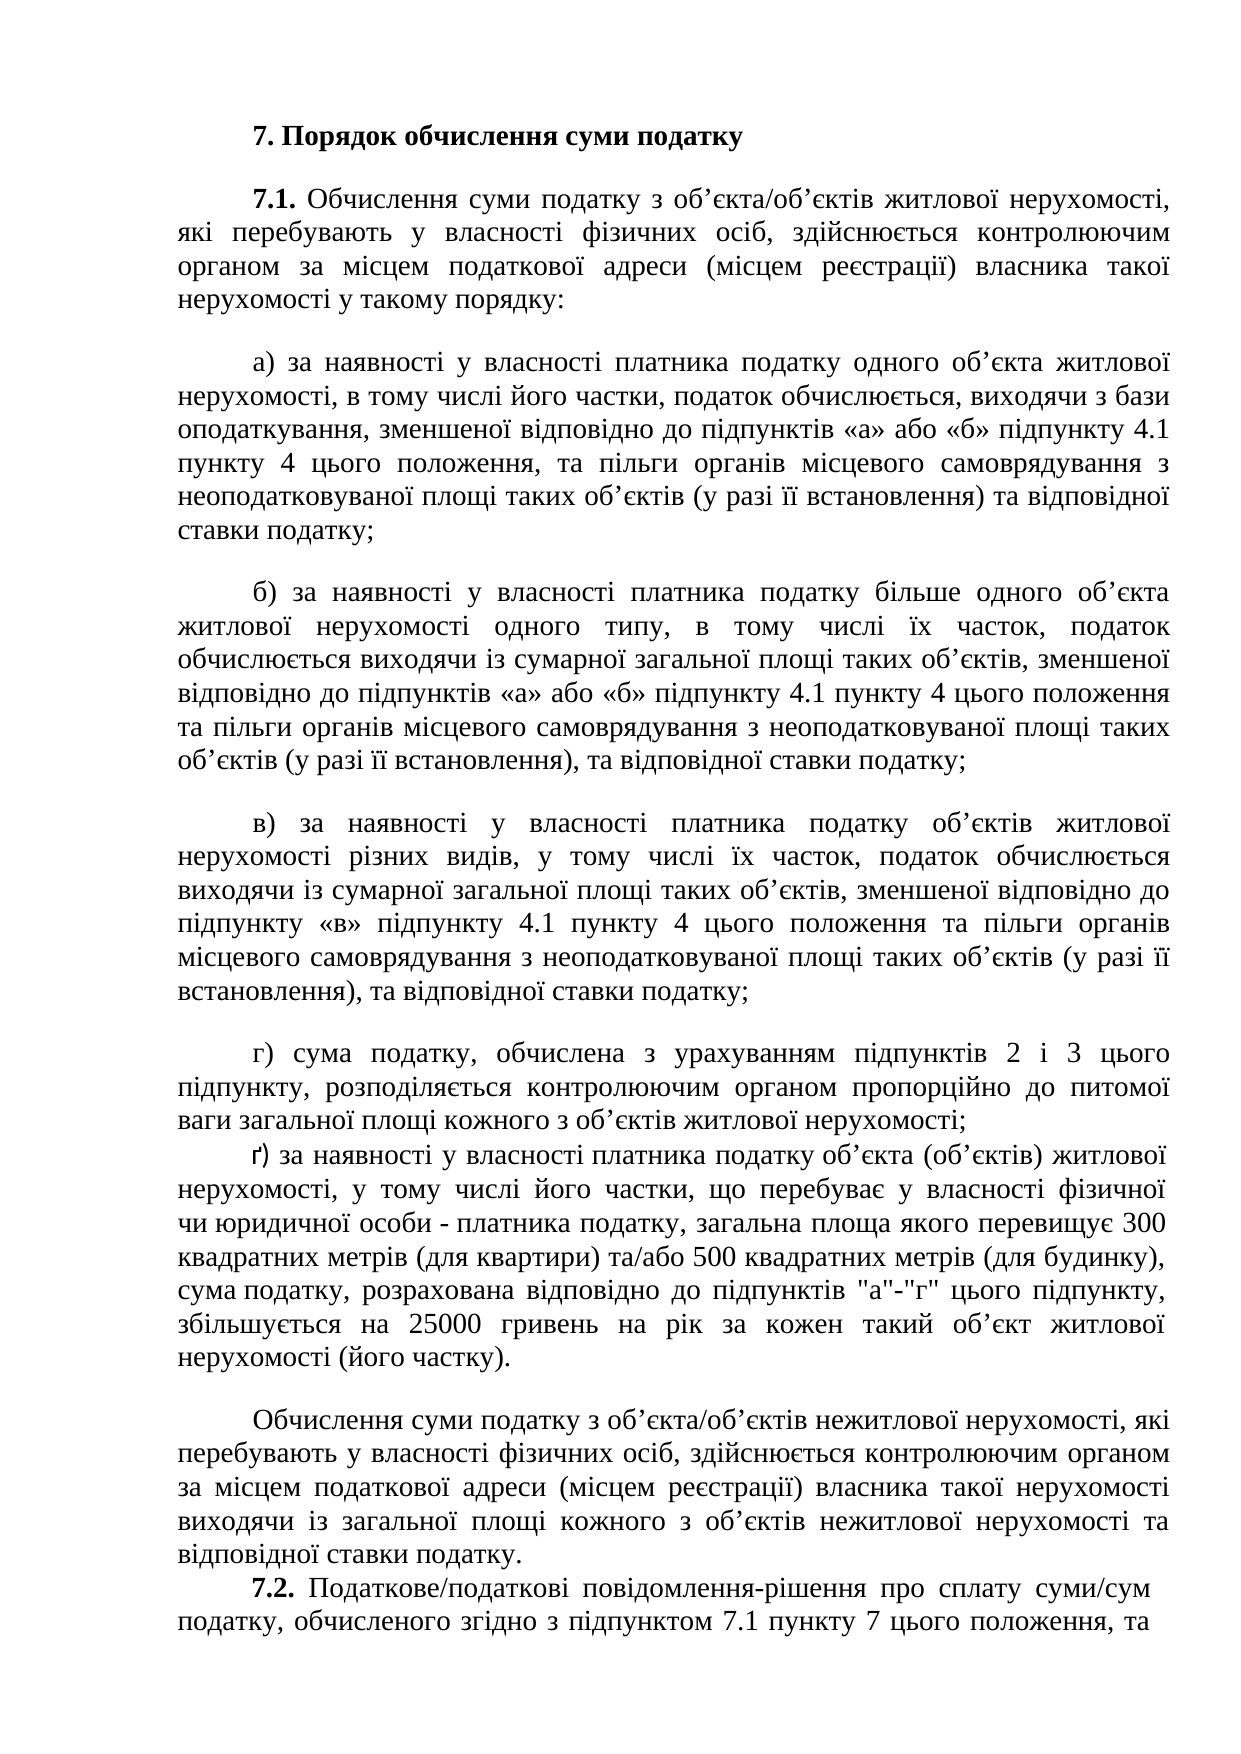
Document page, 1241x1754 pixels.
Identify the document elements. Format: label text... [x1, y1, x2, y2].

text Обчислення суми податку з об’єкта/об’єктів нежитлової нерухомості, які перебувають у власності фізичних осіб, здійснюється контролюючим органом за місцем податкової адреси (місцем реєстрації) власника такої нерухомості виходячи із загальної площі кожного з об’єктів нежитлової нерухомості та відповідної ставки податку. [177, 1402, 1171, 1570]
text ґ) за наявності у власності платника податку об’єкта (об’єктів) житлової нерухомості, у тому числі його частки, що перебуває у власності фізичної чи юридичної особи - платника податку, загальна площа якого перевищує 300 квадратних метрів (для квартири) та/або 500 квадратних метрів (для будинку), сума податку, розрахована відповідно до підпунктів "а"-"г" цього підпункту, збільшується на 25000 гривень на рік за кожен такий об’єкт житлової нерухомості (його частку). [177, 1136, 1166, 1373]
text г) сума податку, обчислена з урахуванням підпунктів 2 і 3 цього підпункту, розподіляється контролюючим органом пропорційно до питомої ваги загальної площі кожного з об’єктів житлової нерухомості; [177, 1035, 1171, 1136]
text 7. Порядок обчислення суми податку [177, 118, 1171, 152]
text б) за наявності у власності платника податку більше одного об’єкта житлової нерухомості одного типу, в тому числі їх часток, податок обчислюється виходячи із сумарної загальної площі таких об’єктів, зменшеної відповідно до підпунктів «а» або «б» підпункту 4.1 пункту 4 цього положення та пільги органів місцевого самоврядування з неоподатковуваної площі таких об’єктів (у разі її встановлення), та відповідної ставки податку; [177, 574, 1171, 776]
text а) за наявності у власності платника податку одного об’єкта житлової нерухомості, в тому числі його частки, податок обчислюється, виходячи з бази оподаткування, зменшеної відповідно до підпунктів «а» або «б» підпункту 4.1 пункту 4 цього положення, та пільги органів місцевого самоврядування з неоподатковуваної площі таких об’єктів (у разі її встановлення) та відповідної ставки податку; [177, 344, 1171, 545]
text 7.1. Обчислення суми податку з об’єкта/об’єктів житлової нерухомості, які перебувають у власності фізичних осіб, здійснюється контролюючим органом за місцем податкової адреси (місцем реєстрації) власника такої нерухомості у такому порядку: [177, 181, 1171, 315]
text в) за наявності у власності платника податку об’єктів житлової нерухомості різних видів, у тому числі їх часток, податок обчислюється виходячи із сумарної загальної площі таких об’єктів, зменшеної відповідно до підпункту «в» підпункту 4.1 пункту 4 цього положення та пільги органів місцевого самоврядування з неоподатковуваної площі таких об’єктів (у разі її встановлення), та відповідної ставки податку; [177, 805, 1171, 1006]
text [177, 1570, 1152, 1637]
